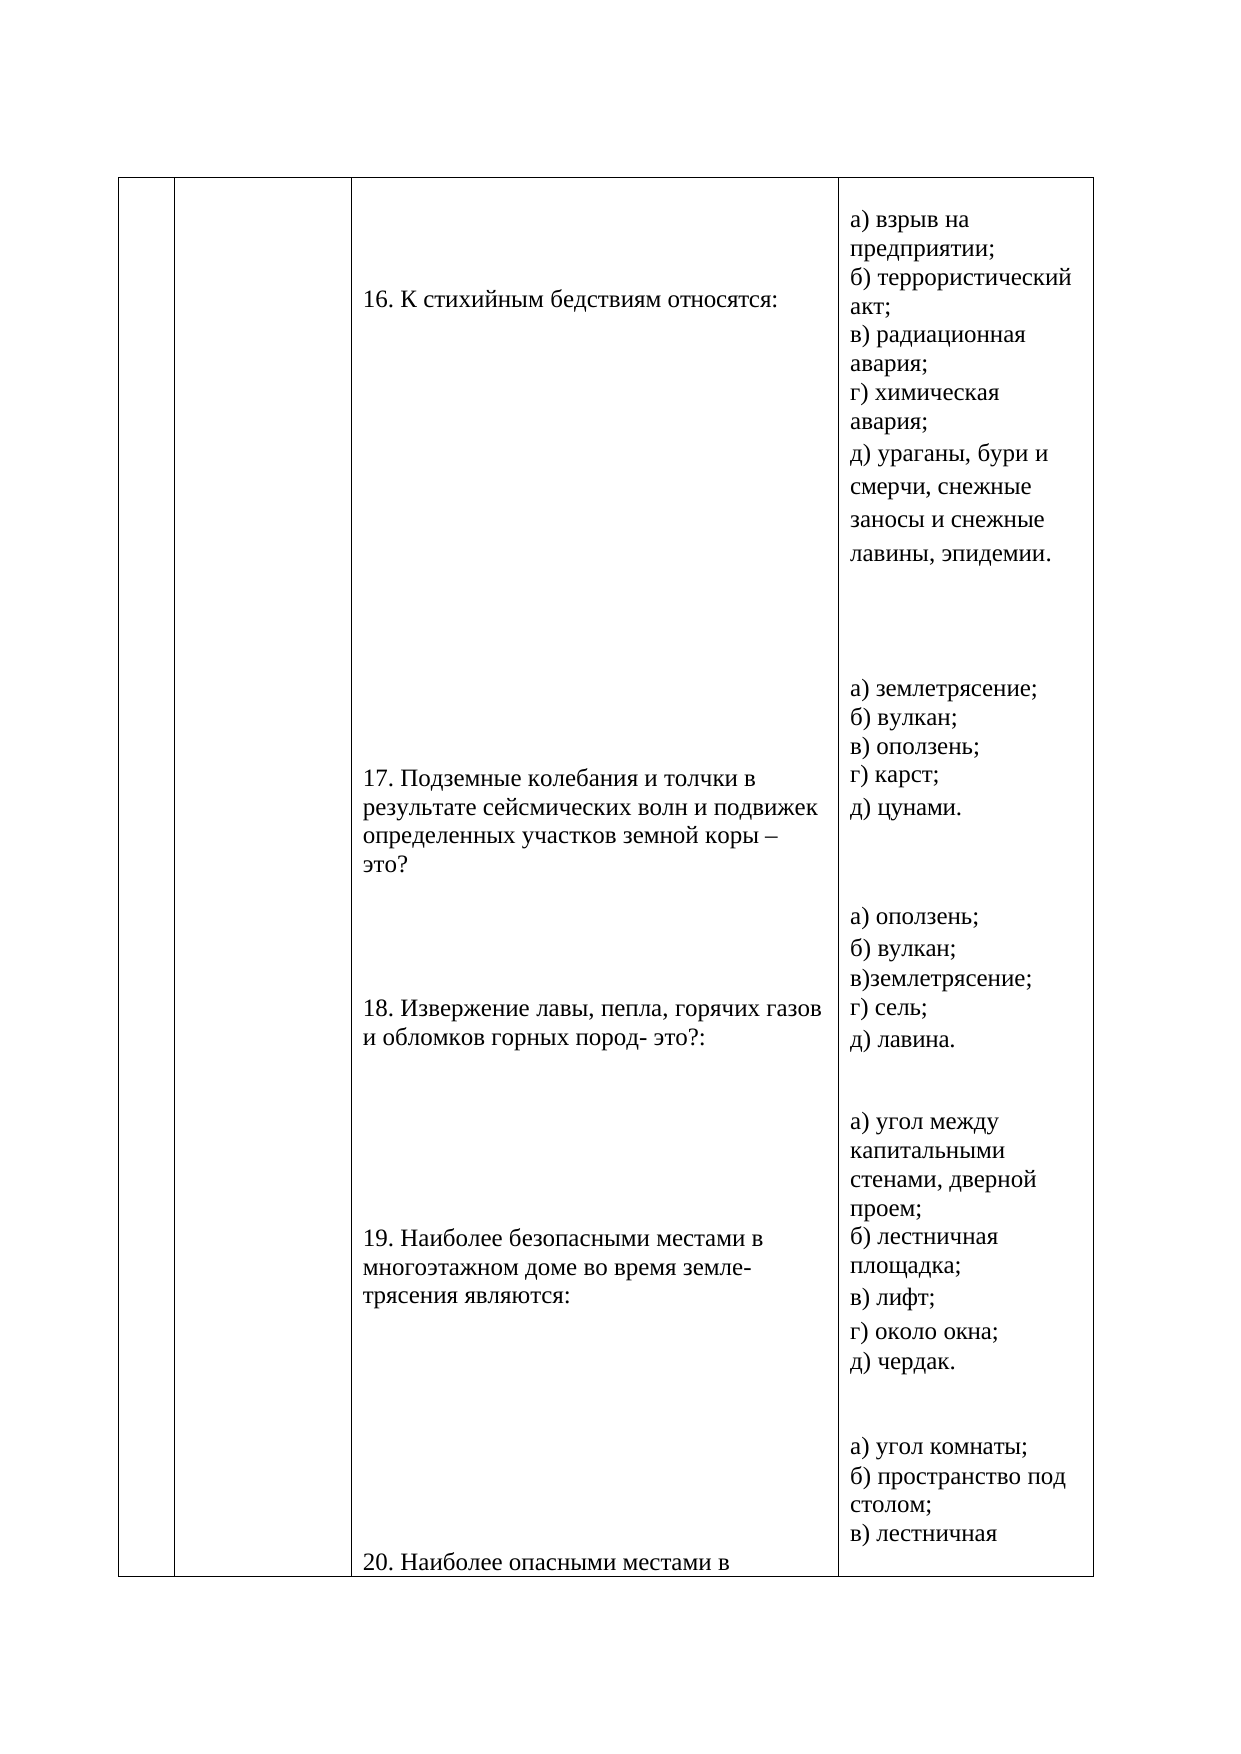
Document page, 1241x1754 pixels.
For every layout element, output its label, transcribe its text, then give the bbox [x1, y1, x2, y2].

table_cell 1 [119, 178, 174, 1576]
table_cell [175, 178, 351, 1576]
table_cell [352, 178, 838, 1576]
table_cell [839, 178, 1093, 1576]
